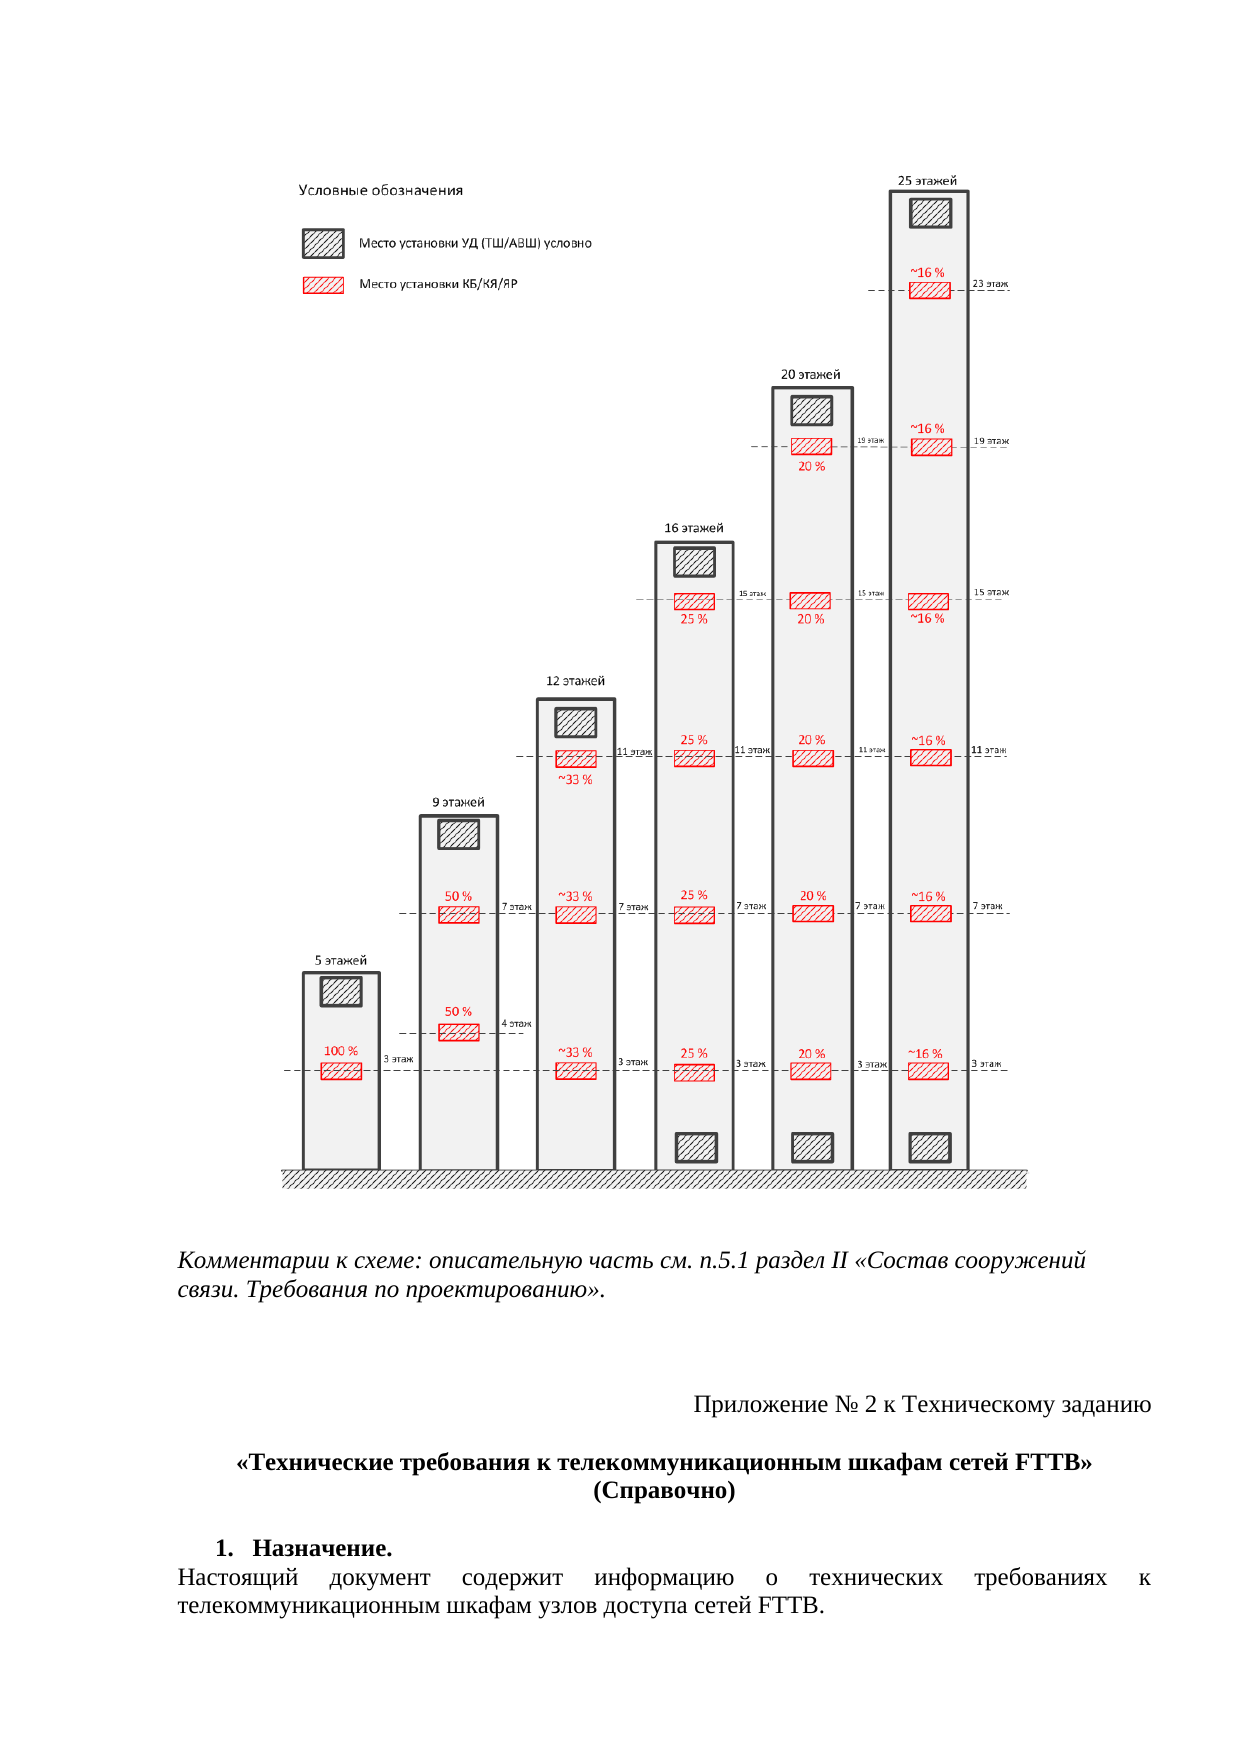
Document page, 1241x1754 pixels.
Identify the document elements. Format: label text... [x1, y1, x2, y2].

picture [280, 170, 1030, 1189]
list Назначение. [215, 1533, 1152, 1562]
text Приложение № 2 к Техническому заданию [177, 1389, 1152, 1418]
text «Технические требования к телекоммуникационным шкафам сетей FTTB» [177, 1447, 1152, 1476]
text (Справочно) [177, 1476, 1152, 1504]
text Настоящий документ содержит информацию о технических требованиях к телекоммуникационным шкафам узлов доступа сетей FTTB. [177, 1562, 1152, 1619]
text Комментарии к схеме: описательную часть см. п.5.1 раздел II «Состав сооружений связи. Требования по проектированию». [177, 1246, 1152, 1303]
